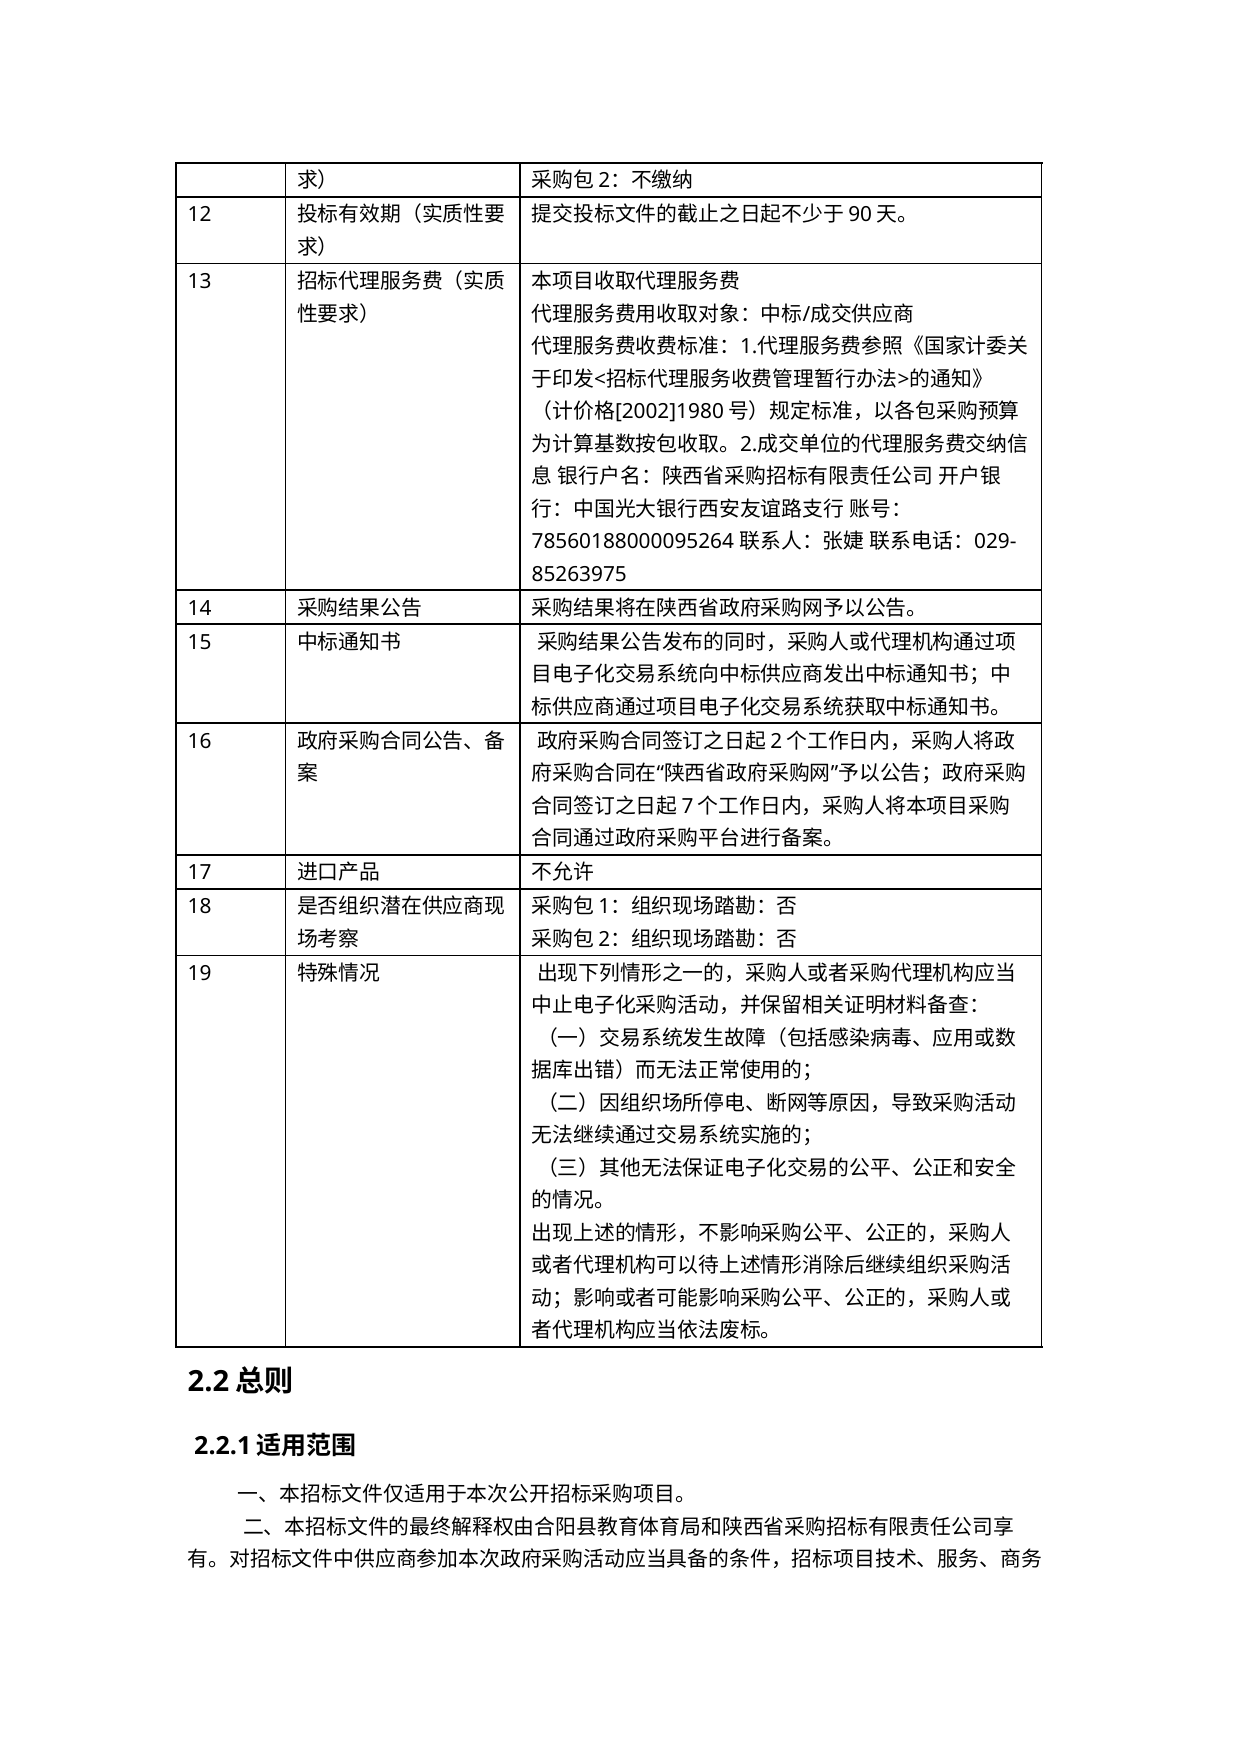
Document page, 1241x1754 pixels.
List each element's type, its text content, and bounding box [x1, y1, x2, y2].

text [187, 1510, 1053, 1575]
table_cell 采购结果公告发布的同时，采购人或代理机构通过项目电子化交易系统向中标供应商发出中标通知书；中标供应商通过项目电子化交易系统获取中标通知书。 [521, 625, 1041, 722]
table_cell 是否组织潜在供应商现场考察 [286, 890, 519, 954]
table_cell 中标通知书 [286, 625, 519, 722]
table_cell 履约保证金（实质性要求） [286, 164, 519, 196]
table_cell 13 [177, 264, 285, 589]
table_cell 17 [177, 856, 285, 888]
table_cell 18 [177, 890, 285, 954]
table_cell 招标代理服务费（实质性要求） [286, 264, 519, 589]
table_cell 12 [177, 198, 285, 263]
table_cell 19 [177, 956, 285, 1346]
text 2.2总则 [187, 1348, 1053, 1413]
table_cell 采购包1：组织现场踏勘：否 采购包2：组织现场踏勘：否 [521, 890, 1041, 954]
table_cell 投标有效期（实质性要求） [286, 198, 519, 263]
table_cell 不允许 [521, 856, 1041, 888]
text 一、本招标文件仅适用于本次公开招标采购项目。 [187, 1478, 1053, 1510]
table_cell 采购包1：不缴纳 采购包2：不缴纳 [521, 164, 1041, 196]
table_cell 14 [177, 591, 285, 623]
table_cell 采购结果公告 [286, 591, 519, 623]
table_cell 15 [177, 625, 285, 722]
table_cell 政府采购合同公告、备案 [286, 724, 519, 854]
table_cell 政府采购合同签订之日起2个工作日内，采购人将政府采购合同在“陕西省政府采购网”予以公告；政府采购合同签订之日起7个工作日内，采购人将本项目采购合同通过政府采购平台进行备案。 [521, 724, 1041, 854]
table_cell 16 [177, 724, 285, 854]
table_cell 采购结果将在陕西省政府采购网予以公告。 [521, 591, 1041, 623]
table_cell 提交投标文件的截止之日起不少于90天。 [521, 198, 1041, 263]
text 2.2.1适用范围 [187, 1413, 1053, 1478]
table_cell 出现下列情形之一的，采购人或者采购代理机构应当中止电子化采购活动，并保留相关证明材料备查： （一）交易系统发生故障（包括感染病毒、应用或数据库出错）而无法正常使用的； （二）因组织场所停电、断网等原因，导致采购活动无法继续通过交易系统实施的； （三）其他无法保证电子化交易的公平、公正和安全的情况。 出现上述的情形，不影响采购公平、公正的，采购人或者代理机构可以待上述情形消除后继续组织采购活动；影响或者可能影响采购公平、公正的，采购人或者代理机构应当依法废标。 [521, 956, 1041, 1346]
table_cell 特殊情况 [286, 956, 519, 1346]
table_cell 进口产品 [286, 856, 519, 888]
table_cell 11 [177, 164, 285, 196]
table_cell 本项目收取代理服务费 代理服务费用收取对象：中标/成交供应商 代理服务费收费标准：1.代理服务费参照《国家计委关于印发<招标代理服务收费管理暂行办法>的通知》（计价格[2002]1980号）规定标准，以各包采购预算为计算基数按包收取。2.成交单位的代理服务费交纳信息 银行户名：陕西省采购招标有限责任公司 开户银行：中国光大银行西安友谊路支行 账号：78560188000095264 联系人：张婕 联系电话：029-85263975 [521, 264, 1041, 589]
